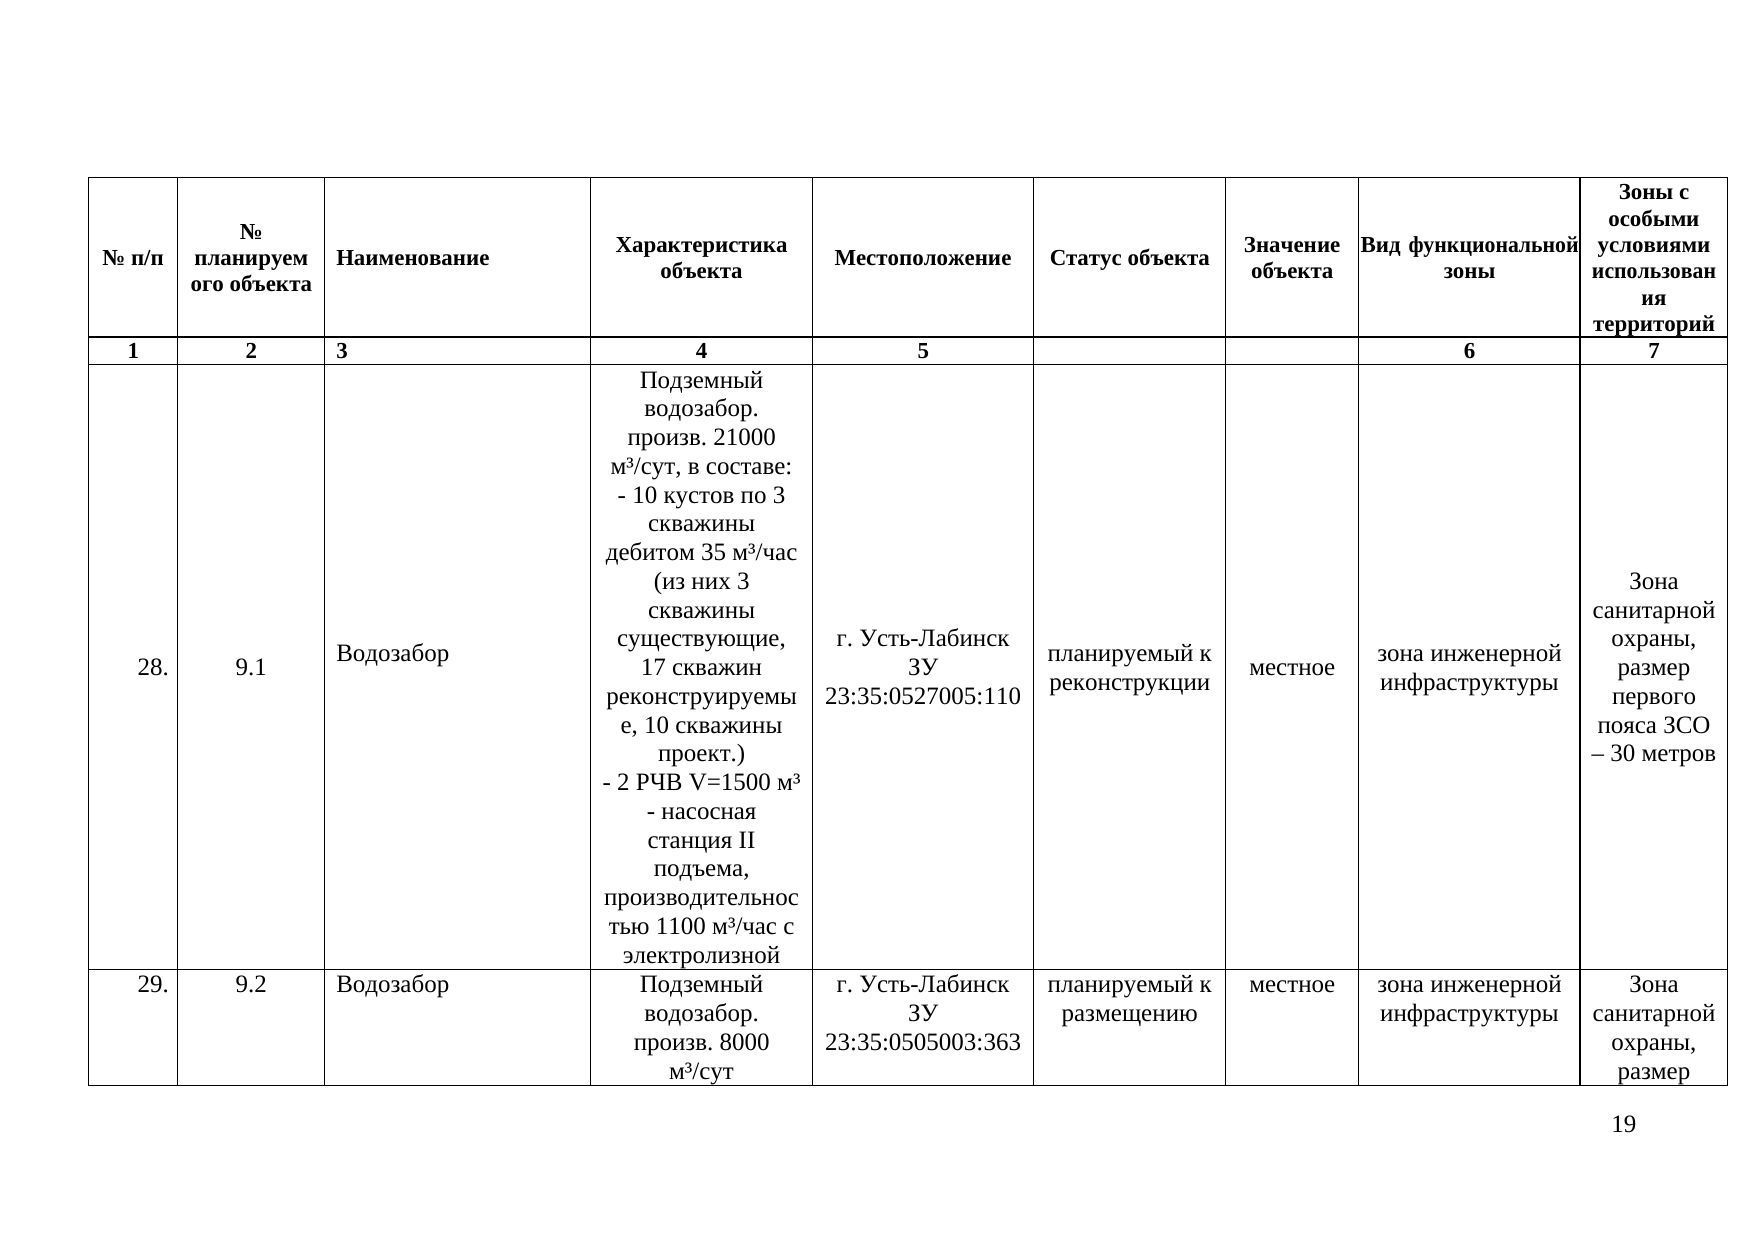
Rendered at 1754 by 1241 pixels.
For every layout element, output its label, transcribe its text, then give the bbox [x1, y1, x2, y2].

table_header Значение объекта [1226, 178, 1358, 336]
table_header Вид функциональной зоны [1359, 178, 1579, 336]
table_cell планируемый к размещению [1034, 970, 1225, 1084]
table_header Характеристика объекта [591, 178, 812, 336]
table_header Наименование [325, 178, 590, 336]
table_cell Водозабор [325, 365, 590, 968]
table_cell 9.1 [178, 365, 324, 968]
table_cell [89, 970, 177, 1084]
table_cell 3 [325, 338, 590, 364]
table_cell Водозабор [325, 970, 590, 1084]
table_header Местоположение [813, 178, 1033, 336]
table_cell [1034, 338, 1225, 364]
table_cell 6 [1359, 338, 1579, 364]
table_header Зоны с особыми условиями использования территорий [1581, 178, 1727, 336]
table_cell 2 [178, 338, 324, 364]
table_cell Зона санитарной охраны, размер первого пояса ЗСО – 30 метров [1581, 970, 1727, 1084]
table_cell Подземный водозабор. произв. 21000 м³/сут, в составе: - 10 кустов по 3 скважины дебитом 35 м³/час (из них 3 скважины существующие, 17 скважин реконструируемые, 10 скважины проект.) - 2 РЧВ V=1500 м³ - насосная станция II подъема, производительностью 1100 м³/час с электролизной [591, 365, 812, 968]
table_header Статус объекта [1034, 178, 1225, 336]
table_cell Зона санитарной охраны, размер первого пояса ЗСО – 30 метров [1581, 365, 1727, 968]
table_cell г. Усть-Лабинск ЗУ 23:35:0527005:110 [813, 365, 1033, 968]
table_header № планируемого объекта [178, 178, 324, 336]
table_cell зона инженерной инфраструктуры [1359, 970, 1579, 1084]
table_cell [1226, 338, 1358, 364]
table_cell Подземный водозабор. произв. 8000 м³/сут [591, 970, 812, 1084]
table_cell 5 [813, 338, 1033, 364]
table_cell г. Усть-Лабинск ЗУ 23:35:0505003:363 [813, 970, 1033, 1084]
table_cell 1 [89, 338, 177, 364]
table_cell планируемый к реконструкции [1034, 365, 1225, 968]
table_header № п/п [89, 178, 177, 336]
table_cell 4 [591, 338, 812, 364]
table_cell [89, 365, 177, 968]
table_cell 9.2 [178, 970, 324, 1084]
table_cell 7 [1581, 338, 1727, 364]
table_cell зона инженерной инфраструктуры [1359, 365, 1579, 968]
table_cell местное [1226, 365, 1358, 968]
table_cell местное [1226, 970, 1358, 1084]
